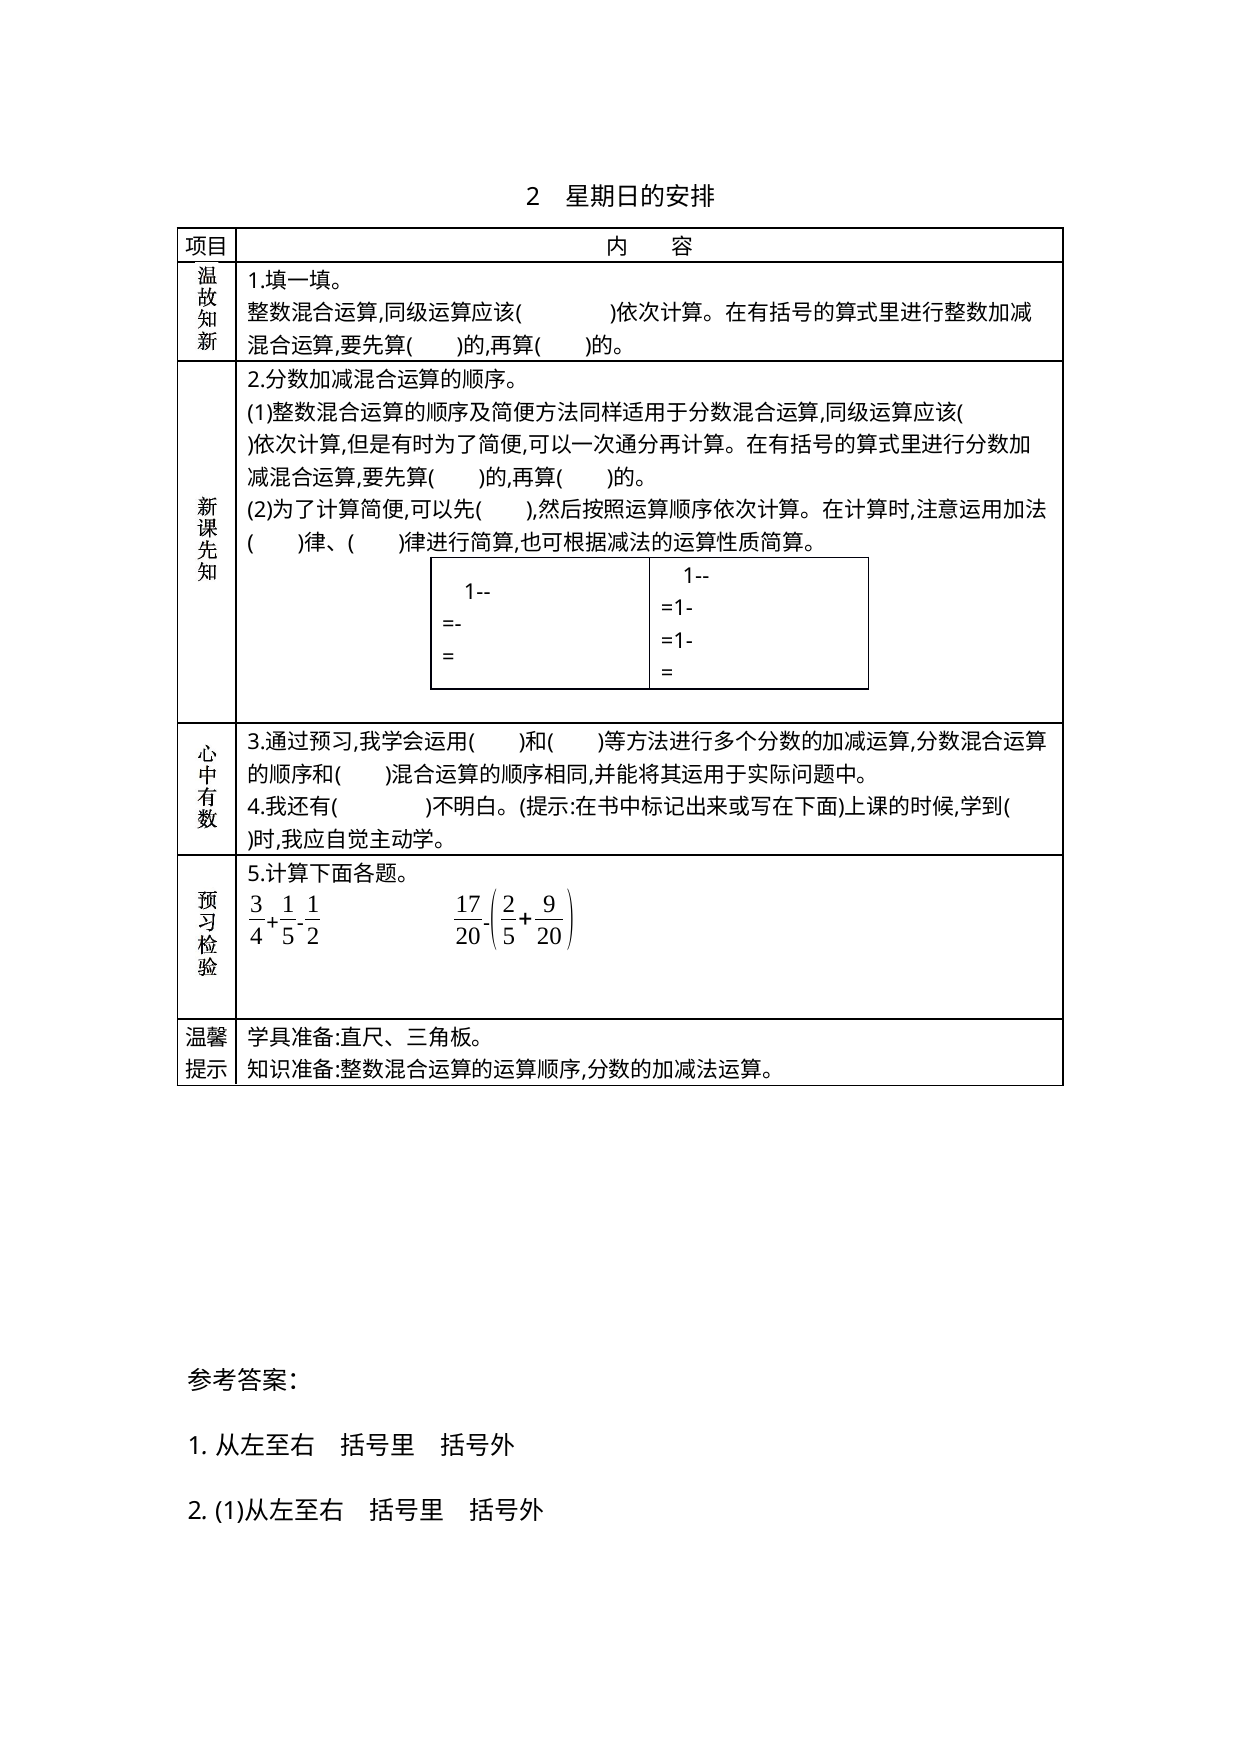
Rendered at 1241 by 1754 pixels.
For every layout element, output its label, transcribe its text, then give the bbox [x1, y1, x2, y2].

text 参考答案： [187, 1346, 1053, 1411]
table_cell [178, 724, 235, 854]
table_cell 2.分数加减混合运算的顺序。 (1)整数混合运算的顺序及简便方法同样适用于分数混合运算,同级运算应该( )依次计算,但是有时为了简便,可以一次通分再计算。在有括号的算式里进行分数加减混合运算,要先算( )的,再算( )的。 (2)为了计算简便,可以先( ),然后按照运算顺序依次计算。在计算时,注意运用加法( )律、( )律进行简算,也可根据减法的运算性质简算。 [237, 362, 1062, 722]
table_cell 3.通过预习,我学会运用( )和( )等方法进行多个分数的加减运算,分数混合运算的顺序和( )混合运算的顺序相同,并能将其运用于实际问题中。 4.我还有( )不明白。(提示:在书中标记出来或写在下面)上课的时候,学到( )时,我应自觉主动学。 [237, 724, 1062, 854]
picture [195, 887, 219, 978]
table_cell 学具准备:直尺、三角板。 知识准备:整数混合运算的运算顺序,分数的加减法运算。 [237, 1020, 1062, 1084]
table_header 项目 [178, 229, 235, 261]
text 2. (1)从左至右 括号里 括号外 [187, 1476, 1053, 1541]
picture [195, 740, 219, 830]
picture [195, 262, 219, 352]
table_cell [178, 263, 235, 360]
table_cell 1.填一填。 整数混合运算,同级运算应该( )依次计算。在有括号的算式里进行整数加减混合运算,要先算( )的,再算( )的。 [237, 263, 1062, 360]
picture [195, 493, 219, 583]
text 1. 从左至右 括号里 括号外 [187, 1411, 1053, 1476]
text 2 星期日的安排 [187, 162, 1053, 227]
table_header 内 容 [237, 229, 1062, 261]
table_cell [178, 856, 235, 1018]
table_cell 温馨 提示 [178, 1020, 235, 1084]
table_cell [178, 362, 235, 722]
table_cell 5.计算下面各题。 +- - [237, 856, 1062, 1018]
